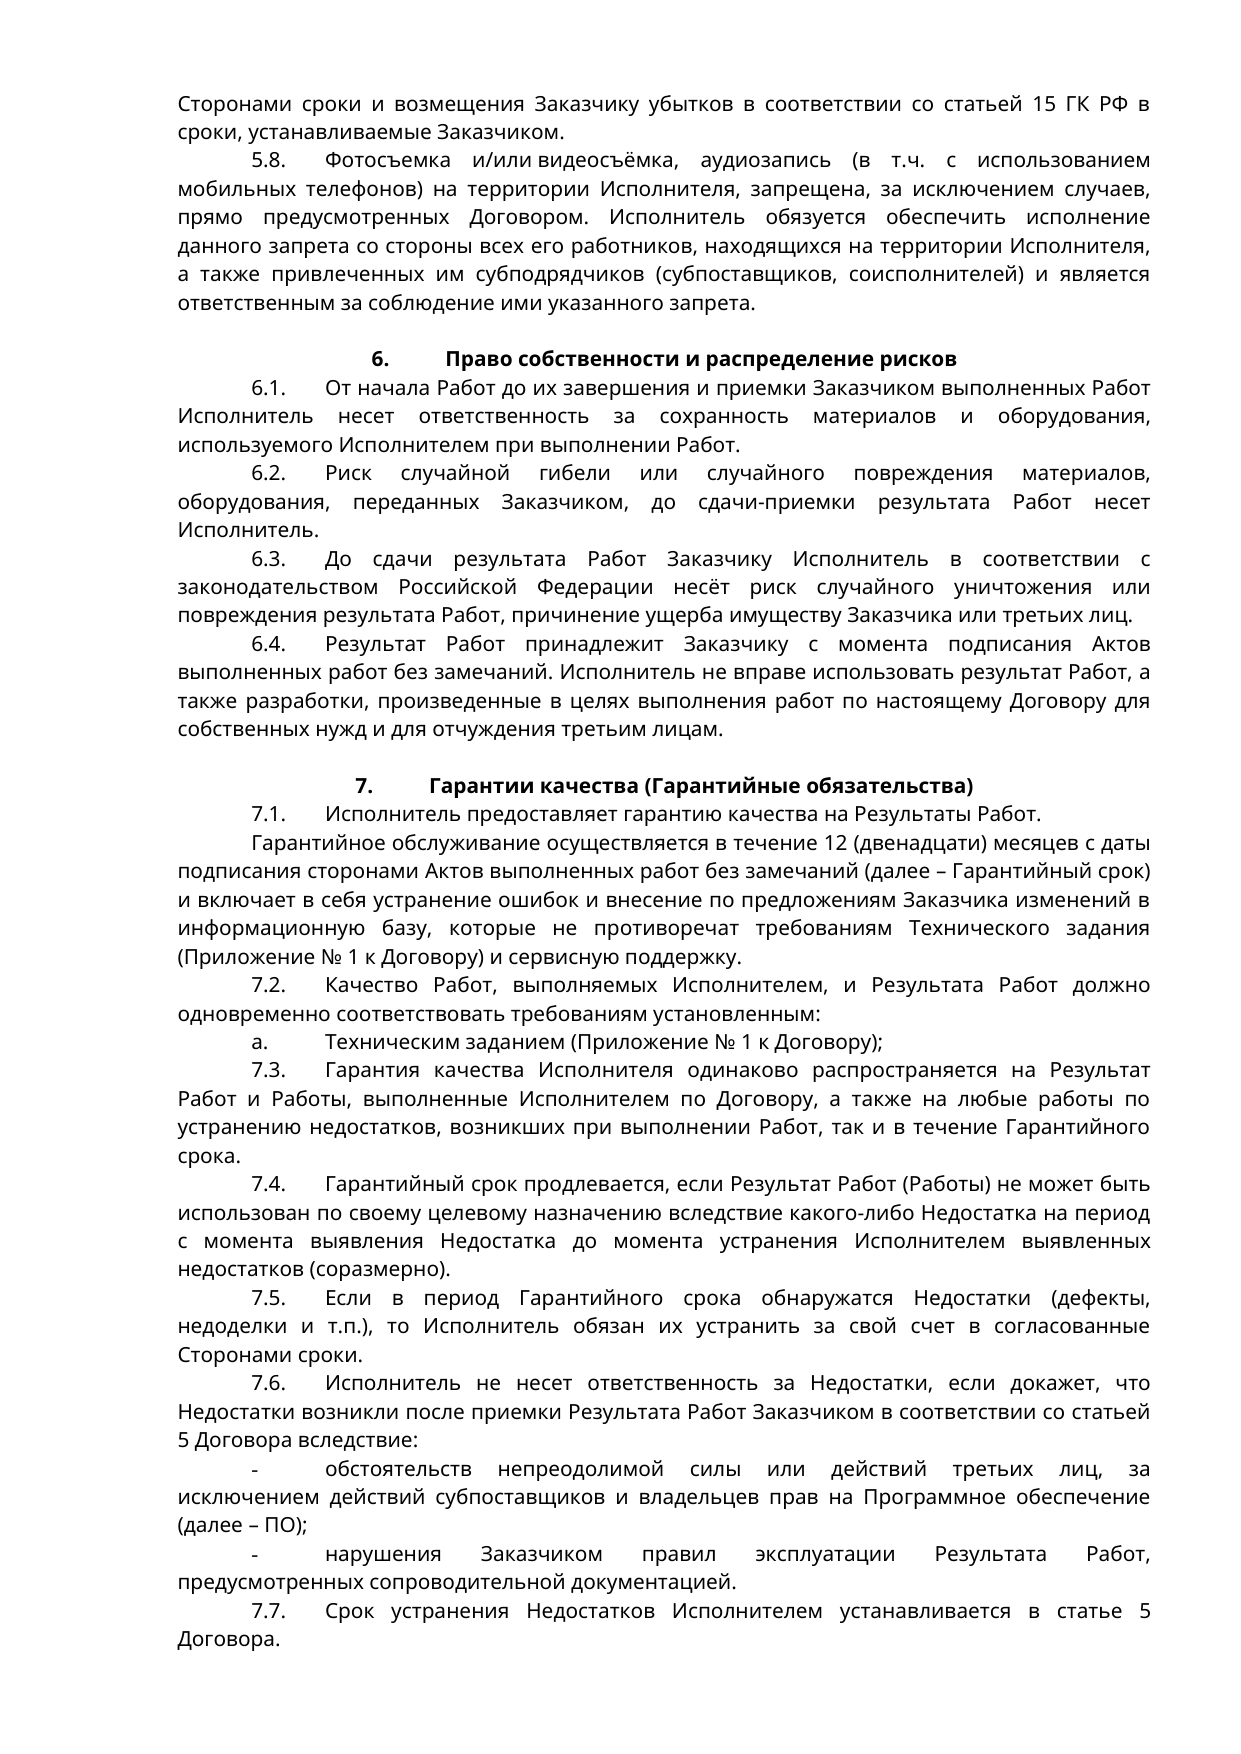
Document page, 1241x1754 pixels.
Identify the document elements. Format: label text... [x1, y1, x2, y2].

list Результат Работ принадлежит Заказчику с момента подписания Актов выполненных работ без замечаний. Исполнитель не вправе использовать результат Работ, а также разработки, произведенные в целях выполнения работ по настоящему Договору для собственных нужд и для отчуждения третьим лицам. [177, 629, 1152, 743]
list Исполнитель предоставляет гарантию качества на Результаты Работ. [177, 799, 1152, 828]
list Фотосъемка и/или видеосъёмка, аудиозапись (в т.ч. с использованием мобильных телефонов) на территории Исполнителя, запрещена, за исключением случаев, прямо предусмотренных Договором. Исполнитель обязуется обеспечить исполнение данного запрета со стороны всех его работников, находящихся на территории Исполнителя, а также привлеченных им субподрядчиков (субпоставщиков, соисполнителей) и является ответственным за соблюдение ими указанного запрета. [177, 146, 1152, 316]
list Качество Работ, выполняемых Исполнителем, и Результата Работ должно одновременно соответствовать требованиям установленным: [177, 970, 1152, 1027]
list Гарантия качества Исполнителя одинаково распространяется на Результат Работ и Работы, выполненные Исполнителем по Договору, а также на любые работы по устранению недостатков, возникших при выполнении Работ, так и в течение Гарантийного срока. [177, 1056, 1152, 1169]
list Риск случайной гибели или случайного повреждения материалов, оборудования, переданных Заказчиком, до сдачи-приемки результата Работ несет Исполнитель. [177, 458, 1152, 544]
list Срок устранения Недостатков Исполнителем устанавливается в статье 5 Договора. [177, 1596, 1152, 1653]
list От начала Работ до их завершения и приемки Заказчиком выполненных Работ Исполнитель несет ответственность за сохранность материалов и оборудования, используемого Исполнителем при выполнении Работ. [177, 373, 1152, 458]
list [177, 89, 1152, 146]
list Техническим заданием (Приложение № 1 к Договору); [177, 1027, 1152, 1056]
list Исполнитель не несет ответственность за Недостатки, если докажет, что Недостатки возникли после приемки Результата Работ Заказчиком в соответствии со статьей 5 Договора вследствие: [177, 1368, 1152, 1454]
list Гарантии качества (Гарантийные обязательства) [177, 771, 1152, 799]
list Право собственности и распределение рисков [177, 344, 1152, 373]
list Если в период Гарантийного срока обнаружатся Недостатки (дефекты, недоделки и т.п.), то Исполнитель обязан их устранить за свой счет в согласованные Сторонами сроки. [177, 1283, 1152, 1368]
list Гарантийное обслуживание осуществляется в течение 12 (двенадцати) месяцев с даты подписания сторонами Актов выполненных работ без замечаний (далее – Гарантийный срок) и включает в себя устранение ошибок и внесение по предложениям Заказчика изменений в информационную базу, которые не противоречат требованиям Технического задания (Приложение № 1 к Договору) и сервисную поддержку. [177, 828, 1152, 970]
list До сдачи результата Работ Заказчику Исполнитель в соответствии с законодательством Российской Федерации несёт риск случайного уничтожения или повреждения результата Работ, причинение ущерба имуществу Заказчика или третьих лиц. [177, 544, 1152, 629]
list обстоятельств непреодолимой силы или действий третьих лиц, за исключением действий субпоставщиков и владельцев прав на Программное обеспечение (далее – ПО); [177, 1454, 1152, 1539]
list нарушения Заказчиком правил эксплуатации Результата Работ, предусмотренных сопроводительной документацией. [177, 1539, 1152, 1596]
list Гарантийный срок продлевается, если Результат Работ (Работы) не может быть использован по своему целевому назначению вследствие какого-либо Недостатка на период с момента выявления Недостатка до момента устранения Исполнителем выявленных недостатков (соразмерно). [177, 1169, 1152, 1283]
